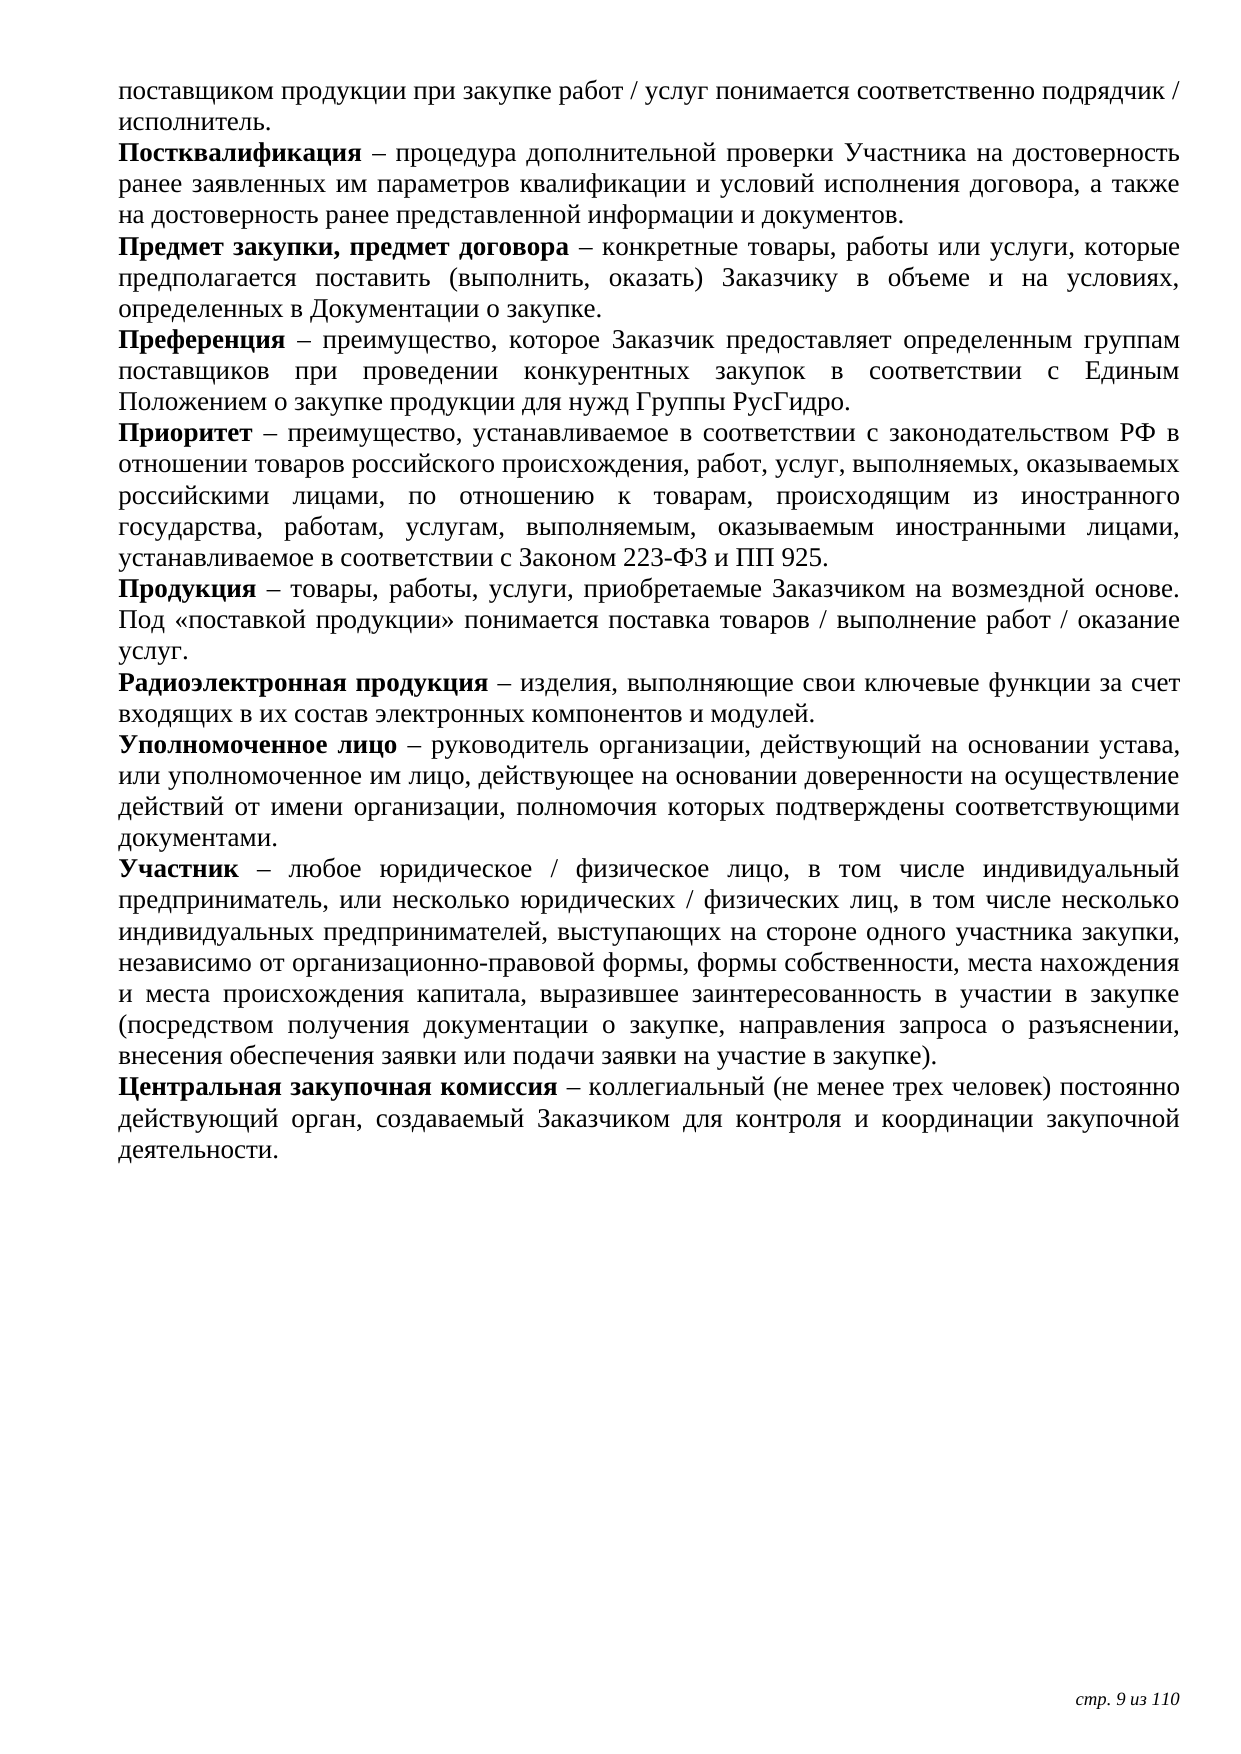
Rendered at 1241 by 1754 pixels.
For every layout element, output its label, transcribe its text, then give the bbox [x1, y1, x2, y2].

text Приоритет – преимущество, устанавливаемое в соответствии с законодательством РФ в отношении товаров российского происхождения, работ, услуг, выполняемых, оказываемых российскими лицами, по отношению к товарам, происходящим из иностранного государства, работам, услугам, выполняемым, оказываемым иностранными лицами, устанавливаемое в соответствии с Законом 223-ФЗ и ПП 925. [118, 416, 1181, 572]
text Участник – любое юридическое / физическое лицо, в том числе индивидуальный предприниматель, или несколько юридических / физических лиц, в том числе несколько индивидуальных предпринимателей, выступающих на стороне одного участника закупки, независимо от организационно-правовой формы, формы собственности, места нахождения и места происхождения капитала, выразившее заинтересованность в участии в закупке (посредством получения документации о закупке, направления запроса о разъяснении, внесения обеспечения заявки или подачи заявки на участие в закупке). [118, 852, 1181, 1071]
text Уполномоченное лицо – руководитель организации, действующий на основании устава, или уполномоченное им лицо, действующее на основании доверенности на осуществление действий от имени организации, полномочия которых подтверждены соответствующими документами. [118, 728, 1181, 852]
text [118, 74, 1181, 136]
text Преференция – преимущество, которое Заказчик предоставляет определенным группам поставщиков при проведении конкурентных закупок в соответствии с Единым Положением о закупке продукции для нужд Группы РусГидро. [118, 323, 1181, 416]
text Центральная закупочная комиссия – коллегиальный (не менее трех человек) постоянно действующий орган, создаваемый Заказчиком для контроля и координации закупочной деятельности. [118, 1071, 1181, 1164]
text Постквалификация – процедура дополнительной проверки Участника на достоверность ранее заявленных им параметров квалификации и условий исполнения договора, а также на достоверность ранее представленной информации и документов. [118, 136, 1181, 229]
text Предмет закупки, предмет договора – конкретные товары, работы или услуги, которые предполагается поставить (выполнить, оказать) Заказчику в объеме и на условиях, определенных в Документации о закупке. [118, 229, 1181, 323]
text Продукция – товары, работы, услуги, приобретаемые Заказчиком на возмездной основе. Под «поставкой продукции» понимается поставка товаров / выполнение работ / оказание услуг. [118, 572, 1181, 666]
text Радиоэлектронная продукция – изделия, выполняющие свои ключевые функции за счет входящих в их состав электронных компонентов и модулей. [118, 666, 1181, 728]
